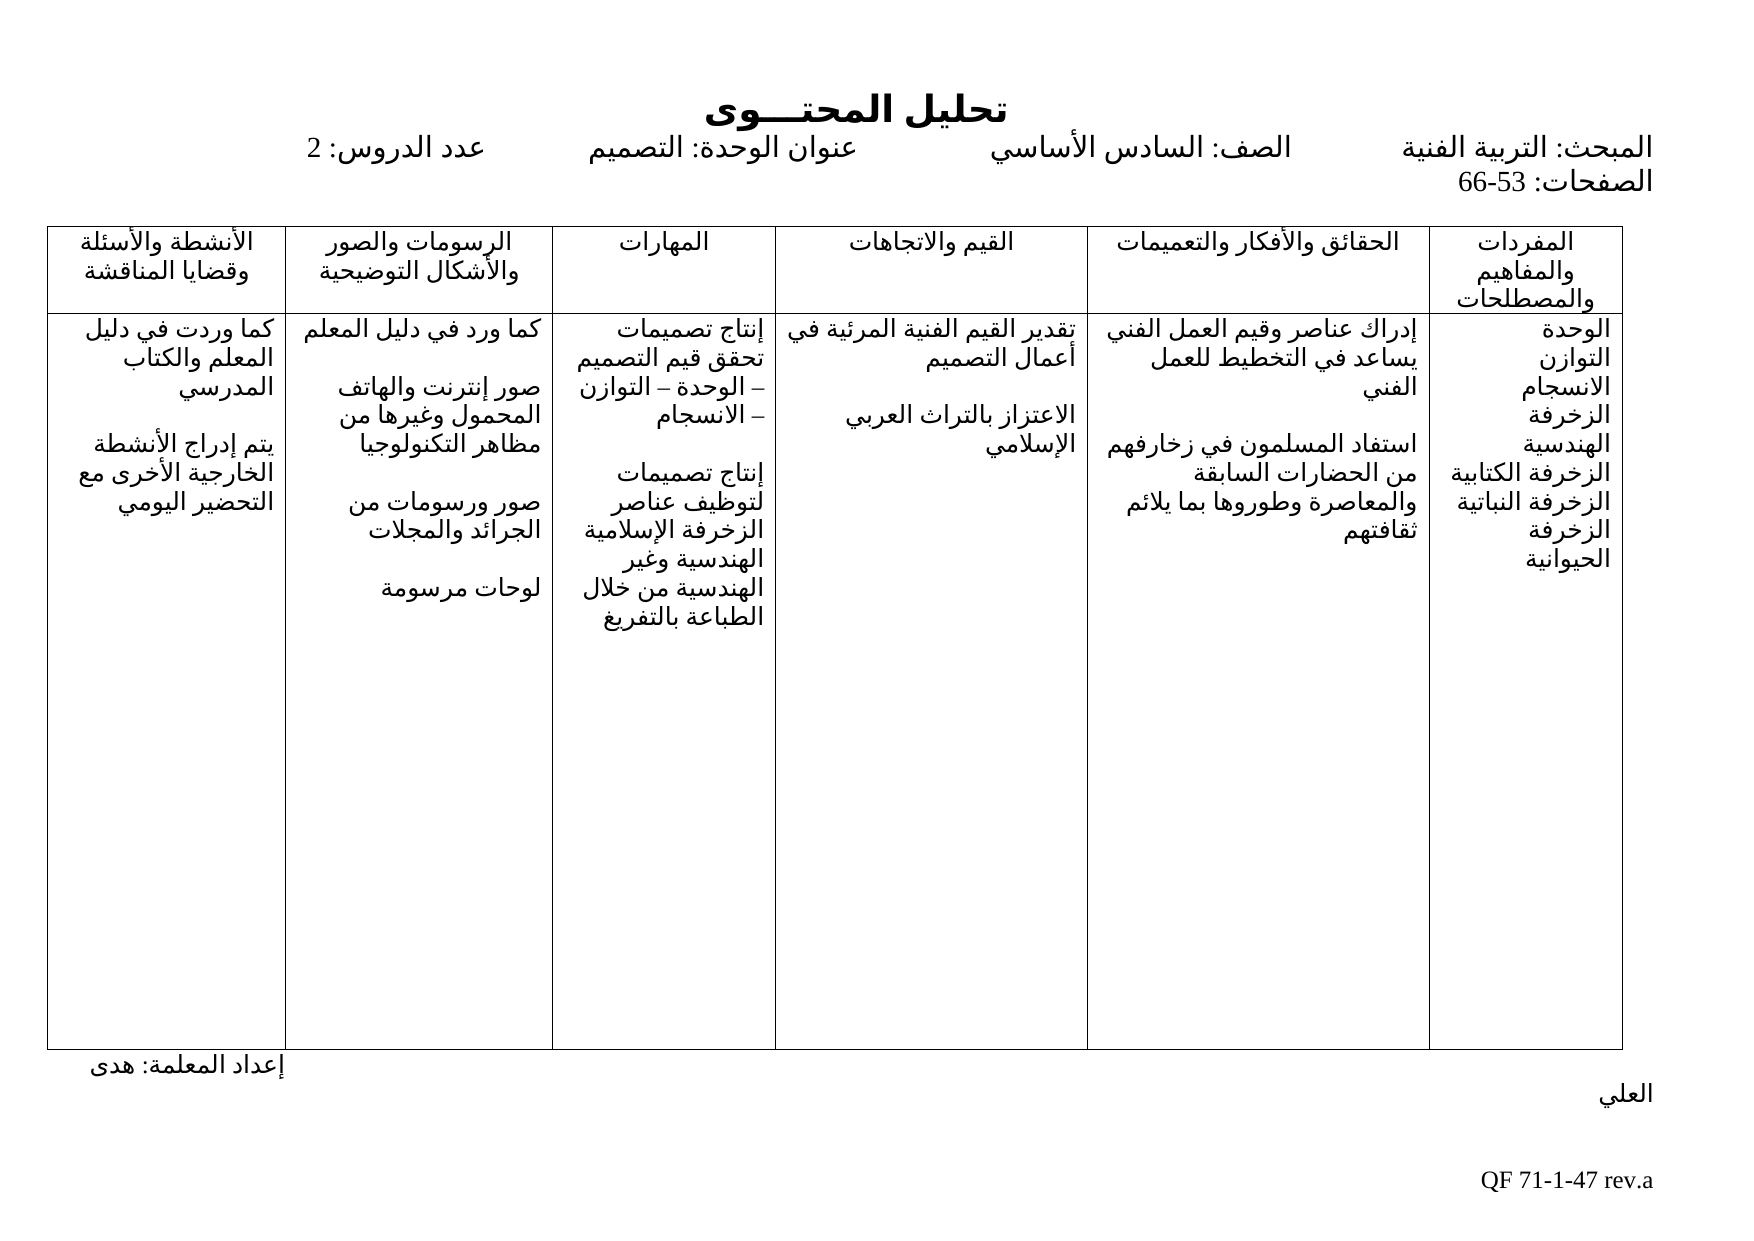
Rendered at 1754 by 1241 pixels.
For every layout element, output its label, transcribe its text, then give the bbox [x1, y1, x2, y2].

table_header الحقائق والأفكار والتعميمات [1088, 227, 1429, 313]
table_cell تقدير القيم الفنية المرئية في أعمال التصميم الاعتزاز بالتراث العربي الإسلامي [776, 314, 1087, 1049]
table_header القيم والاتجاهات [776, 227, 1087, 313]
text المبحث: التربية الفنية الصف: السادس الأساسي عنوان الوحدة: التصميم عدد الدروس: 2 الصفحات: 53-66 [59, 130, 1654, 197]
table_header المهارات [553, 227, 775, 313]
table_cell الوحدة التوازن الانسجام الزخرفة الهندسية الزخرفة الكتابية الزخرفة النباتية الزخرفة الحيوانية [1430, 314, 1622, 1049]
table_cell كما ورد في دليل المعلم صور إنترنت والهاتف المحمول وغيرها من مظاهر التكنولوجيا صور ورسومات من الجرائد والمجلات لوحات مرسومة [286, 314, 552, 1049]
table_header الرسومات والصور والأشكال التوضيحية [286, 227, 552, 313]
table_header الأنشطة والأسئلة وقضايا المناقشة [48, 227, 285, 313]
table_cell إنتاج تصميمات تحقق قيم التصميم – الوحدة – التوازن – الانسجام إنتاج تصميمات لتوظيف عناصر الزخرفة الإسلامية الهندسية وغير الهندسية من خلال الطباعة بالتفريغ [553, 314, 775, 1049]
table_cell كما وردت في دليل المعلم والكتاب المدرسي يتم إدراج الأنشطة الخارجية الأخرى مع التحضير اليومي [48, 314, 285, 1049]
text تحليل المحتـــوى [59, 87, 1654, 130]
table_cell إدراك عناصر وقيم العمل الفني يساعد في التخطيط للعمل الفني استفاد المسلمون في زخارفهم من الحضارات السابقة والمعاصرة وطوروها بما يلائم ثقافتهم [1088, 314, 1429, 1049]
text QF 71-1-47 rev.a [59, 1165, 1654, 1194]
table_header المفردات والمفاهيم والمصطلحات [1430, 227, 1622, 313]
text إعداد المعلمة: هدى العلي [59, 1050, 1654, 1108]
